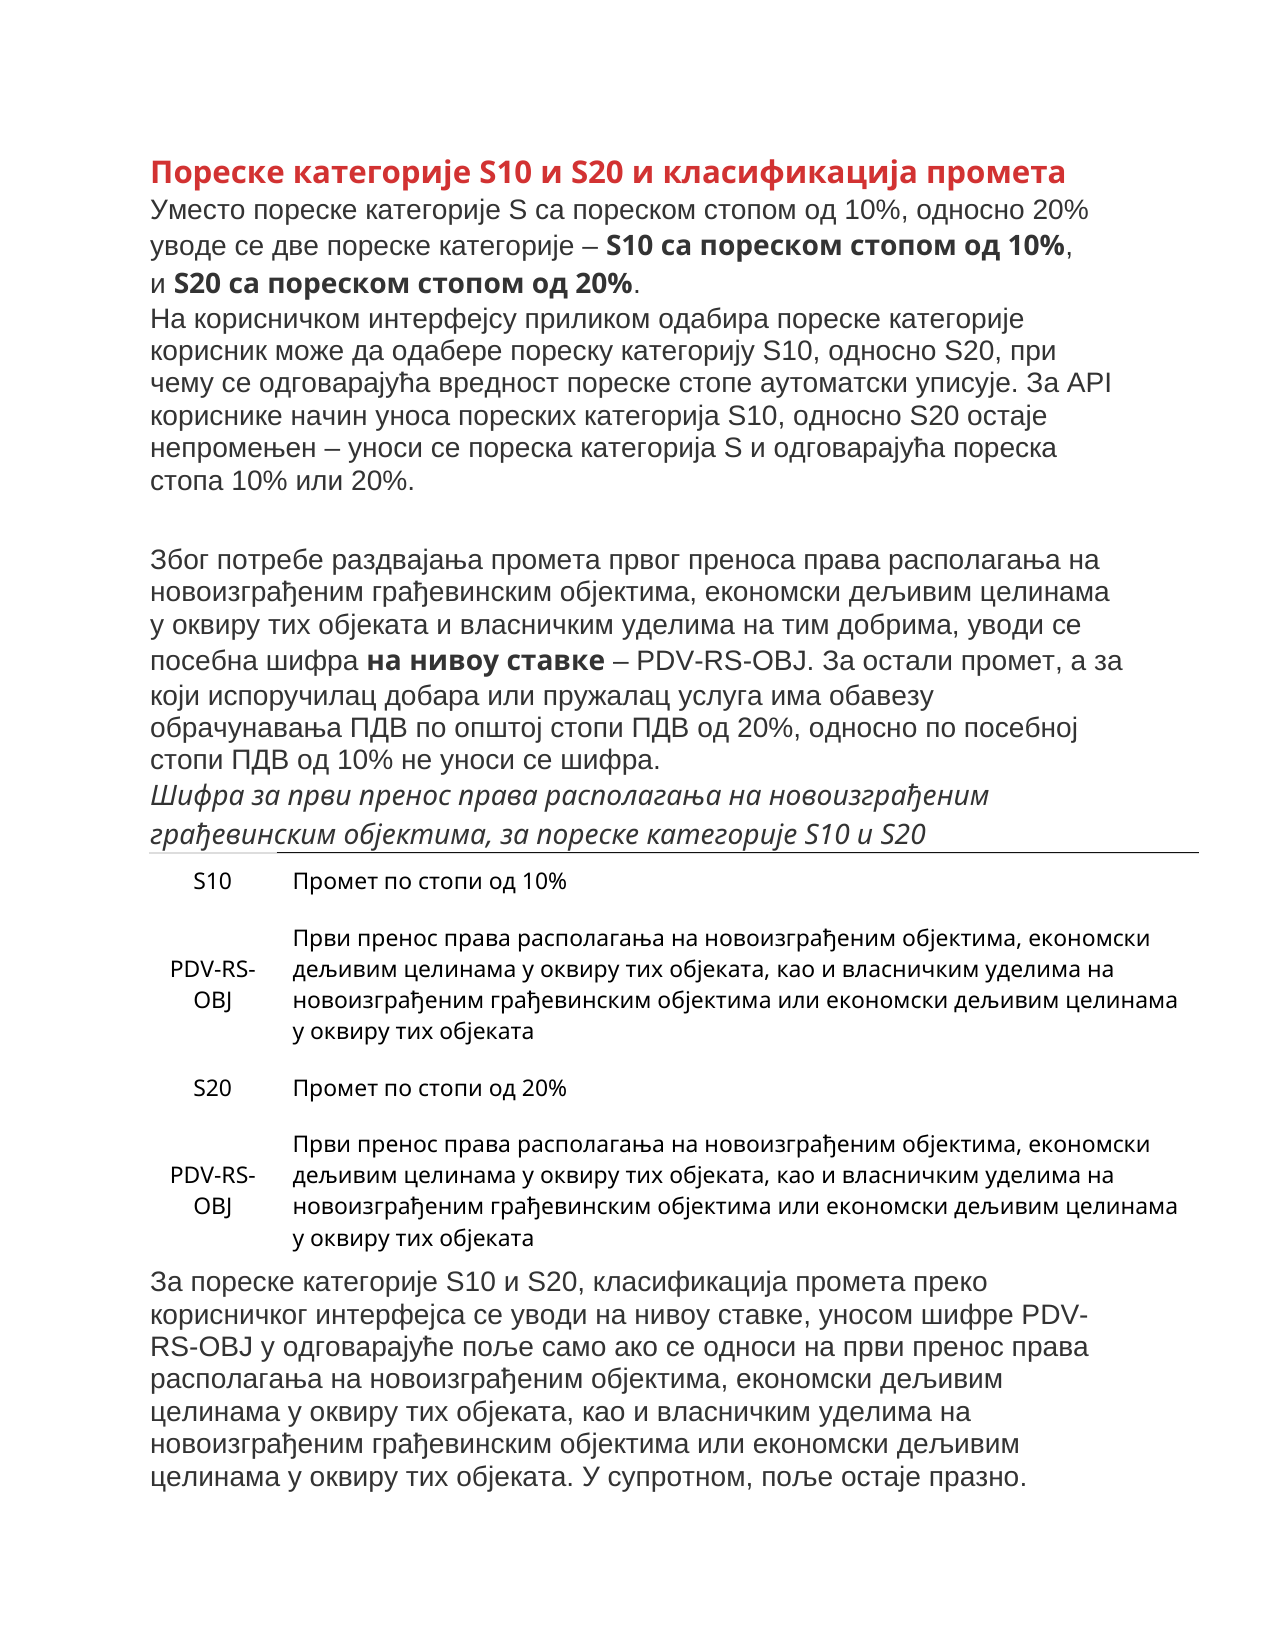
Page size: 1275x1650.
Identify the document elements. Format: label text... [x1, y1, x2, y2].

table_cell S10 [149, 854, 277, 909]
text Шифра за први пренос права располагања на новоизграђеним грађевинским објектима, за пореске категорије S10 и S20 [150, 776, 1125, 852]
text Пореске категорије S10 и S20 и класификација промета [150, 150, 1125, 193]
table_cell Први пренос права располагања на новоизграђеним објектима, економски дељивим целинама у оквиру тих објеката, као и власничким уделима на новоизграђеним грађевинским објектима или економски дељивим целинама у оквиру тих објеката [277, 909, 1199, 1059]
table_cell Промет по стопи од 10% [277, 854, 1199, 909]
table_cell Промет по стопи од 20% [277, 1059, 1199, 1115]
table_cell Први пренос права располагања на новоизграђеним објектима, економски дељивим целинама у оквиру тих објеката, као и власничким уделима на новоизграђеним грађевинским објектима или економски дељивим целинама у оквиру тих објеката [277, 1115, 1199, 1265]
text Због потребе раздвајања промета првог преноса права располагања на новоизграђеним грађевинским објектима, економски дељивим целинама у оквиру тих објеката и власничким уделима на тим добрима, уводи се посебна шифра на нивоу ставке – PDV-RS-OBJ. За остали промет, а за који испоручилац добара или пружалац услуга има обавезу обрачунавања ПДВ по општој стопи ПДВ од 20%, односно по посебној стопи ПДВ од 10% не уноси се шифра. [150, 543, 1125, 776]
table_cell S20 [149, 1059, 277, 1115]
table_cell PDV-RS-OBJ [149, 1115, 277, 1265]
table_cell PDV-RS-OBJ [149, 909, 277, 1059]
text За пореске категорије S10 и S20, класификација промета преко корисничког интерфејса се уводи на нивоу ставке, уносом шифре PDV-RS-OBJ у одговарајуће поље само ако се односи на први пренос права располагања на новоизграђеним објектима, економски дељивим целинама у оквиру тих објеката, као и власничким уделима на новоизграђеним грађевинским објектима или економски дељивим целинама у оквиру тих објеката. У супротном, поље остаје празно. [150, 1265, 1125, 1492]
text Уместо пореске категорије S са пореском стопом од 10%, односно 20% уводе се две пореске категорије – S10 са пореском стопом од 10%, и S20 са пореском стопом од 20%. [150, 193, 1125, 302]
text На корисничком интерфејсу приликом одабира пореске категорије корисник може да одабере пореску категорију S10, односно S20, при чему се одговарајућа вредност пореске стопе аутоматски уписује. За API кориснике начин уноса пореских категорија S10, односно S20 остаје непромењен – уноси се пореска категорија S и одговарајућа пореска стопа 10% или 20%. [150, 302, 1125, 496]
